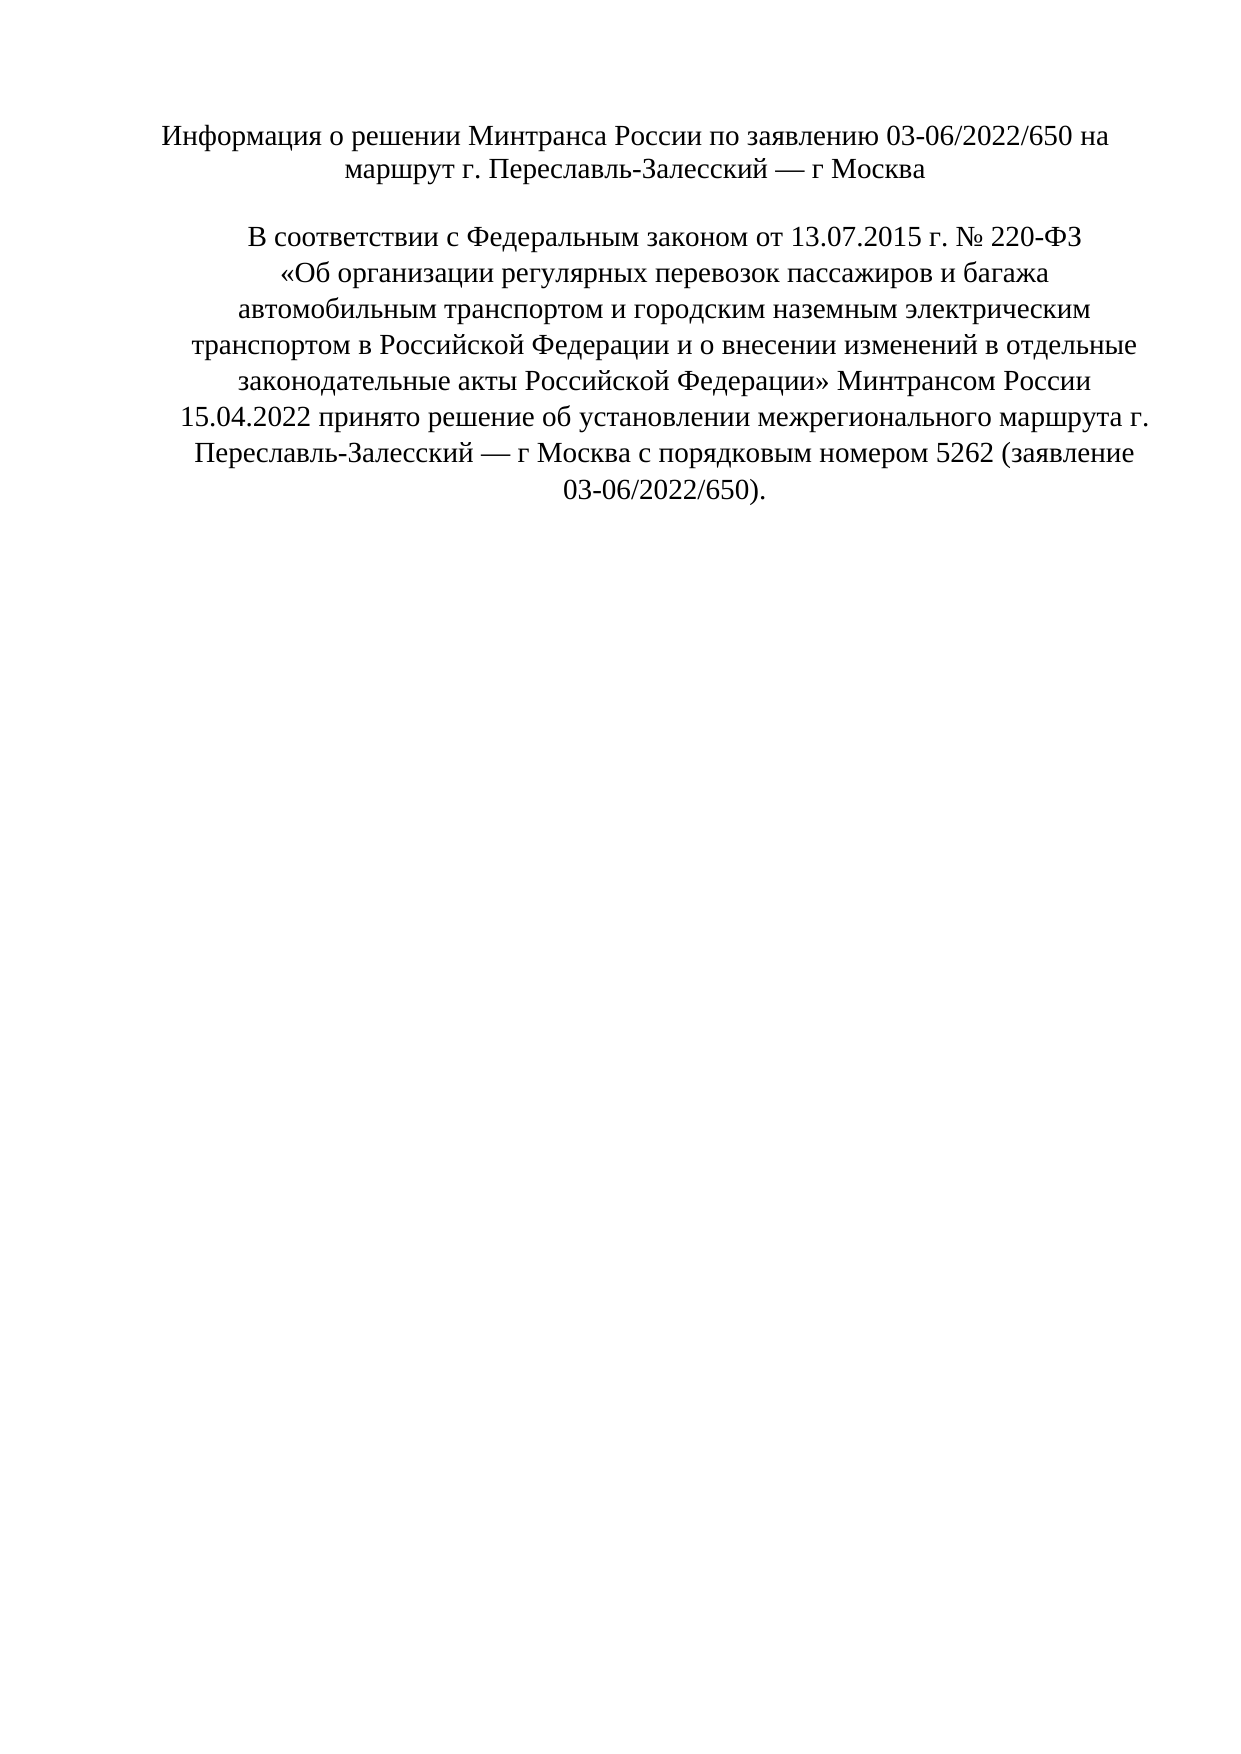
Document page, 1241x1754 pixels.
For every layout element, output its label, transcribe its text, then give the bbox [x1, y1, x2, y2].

text В соответствии с Федеральным законом от 13.07.2015 г. № 220-ФЗ «Об организации регулярных перевозок пассажиров и багажа автомобильным транспортом и городским наземным электрическим транспортом в Российской Федерации и о внесении изменений в отдельные законодательные акты Российской Федерации» Минтрансом России 15.04.2022 принято решение об установлении межрегионального маршрута г. Переславль-Залесский — г Москва с порядковым номером 5262 (заявление 03-06/2022/650). [177, 219, 1152, 505]
text Информация о решении Минтранса России по заявлению 03-06/2022/650 на маршрут г. Переславль-Залесский — г Москва [118, 118, 1152, 185]
